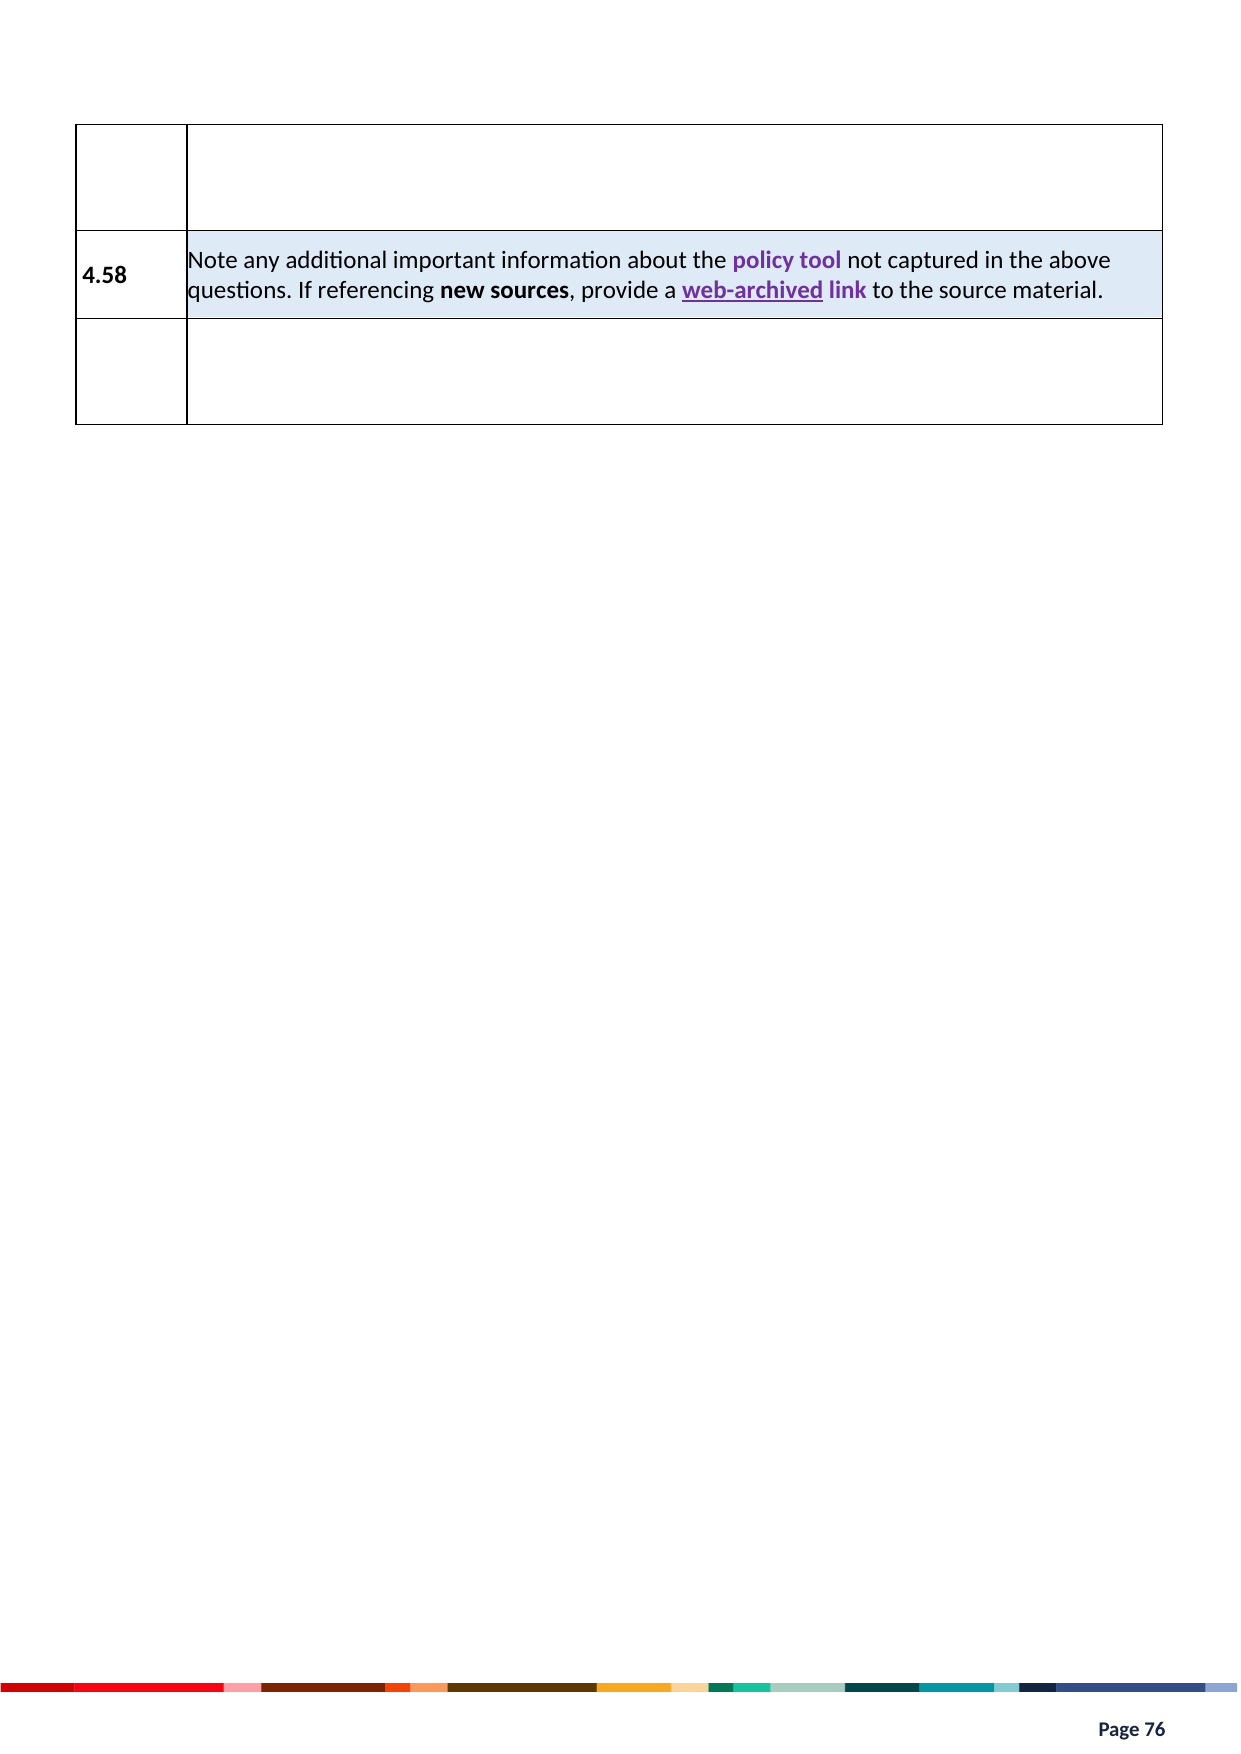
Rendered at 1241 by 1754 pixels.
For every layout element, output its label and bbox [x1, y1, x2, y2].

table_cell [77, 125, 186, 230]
picture [0, 1683, 1236, 1692]
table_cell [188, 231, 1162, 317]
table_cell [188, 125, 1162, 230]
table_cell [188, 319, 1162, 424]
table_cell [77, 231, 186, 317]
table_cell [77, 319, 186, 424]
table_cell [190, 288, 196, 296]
